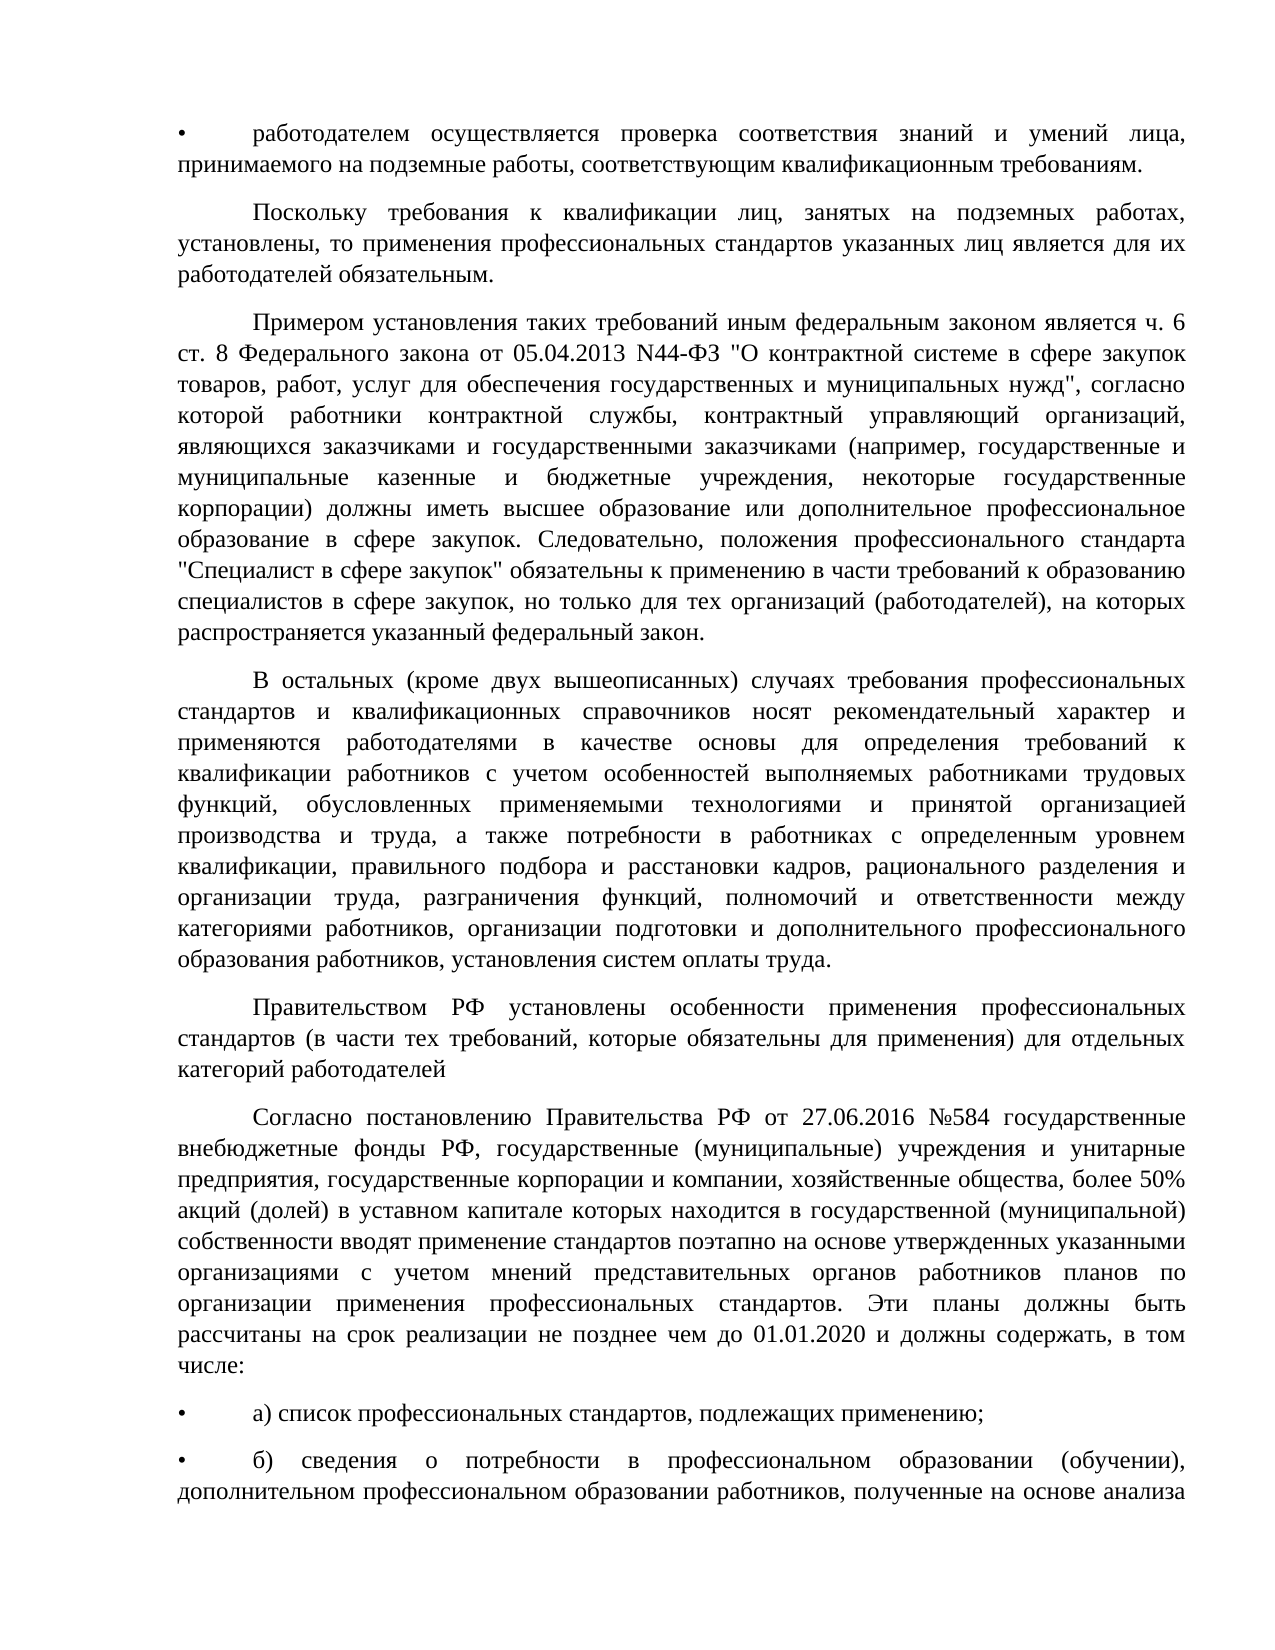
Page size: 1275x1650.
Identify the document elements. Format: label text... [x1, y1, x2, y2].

text Примером установления таких требований иным федеральным законом является ч. 6 ст. 8 Федерального закона от 05.04.2013 N44-ФЗ "О контрактной системе в сфере закупок товаров, работ, услуг для обеспечения государственных и муниципальных нужд", согласно которой работники контрактной службы, контрактный управляющий организаций, являющихся заказчиками и государственными заказчиками (например, государственные и муниципальные казенные и бюджетные учреждения, некоторые государственные корпорации) должны иметь высшее образование или дополнительное профессиональное образование в сфере закупок. Следовательно, положения профессионального стандарта "Специалист в сфере закупок" обязательны к применению в части требований к образованию специалистов в сфере закупок, но только для тех организаций (работодателей), на которых распространяется указанный федеральный закон. [177, 307, 1186, 646]
text Согласно постановлению Правительства РФ от 27.06.2016 №584 государственные внебюджетные фонды РФ, государственные (муниципальные) учреждения и унитарные предприятия, государственные корпорации и компании, хозяйственные общества, более 50% акций (долей) в уставном капитале которых находится в государственной (муниципальной) собственности вводят применение стандартов поэтапно на основе утвержденных указанными организациями с учетом мнений представительных органов работников планов по организации применения профессиональных стандартов. Эти планы должны быть рассчитаны на срок реализации не позднее чем до 01.01.2020 и должны содержать, в том числе: [177, 1102, 1186, 1379]
text • работодателем осуществляется проверка соответствия знаний и умений лица, принимаемого на подземные работы, соответствующим квалификационным требованиям. [177, 118, 1186, 178]
text Правительством РФ установлены особенности применения профессиональных стандартов (в части тех требований, которые обязательны для применения) для отдельных категорий работодателей [177, 992, 1186, 1083]
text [177, 1445, 1186, 1505]
text Поскольку требования к квалификации лиц, занятых на подземных работах, установлены, то применения профессиональных стандартов указанных лиц является для их работодателей обязательным. [177, 197, 1186, 288]
text В остальных (кроме двух вышеописанных) случаях требования профессиональных стандартов и квалификационных справочников носят рекомендательный характер и применяются работодателями в качестве основы для определения требований к квалификации работников с учетом особенностей выполняемых работниками трудовых функций, обусловленных применяемыми технологиями и принятой организацией производства и труда, а также потребности в работниках с определенным уровнем квалификации, правильного подбора и расстановки кадров, рационального разделения и организации труда, разграничения функций, полномочий и ответственности между категориями работников, организации подготовки и дополнительного профессионального образования работников, установления систем оплаты труда. [177, 665, 1186, 973]
text • а) список профессиональных стандартов, подлежащих применению; [177, 1398, 1186, 1426]
